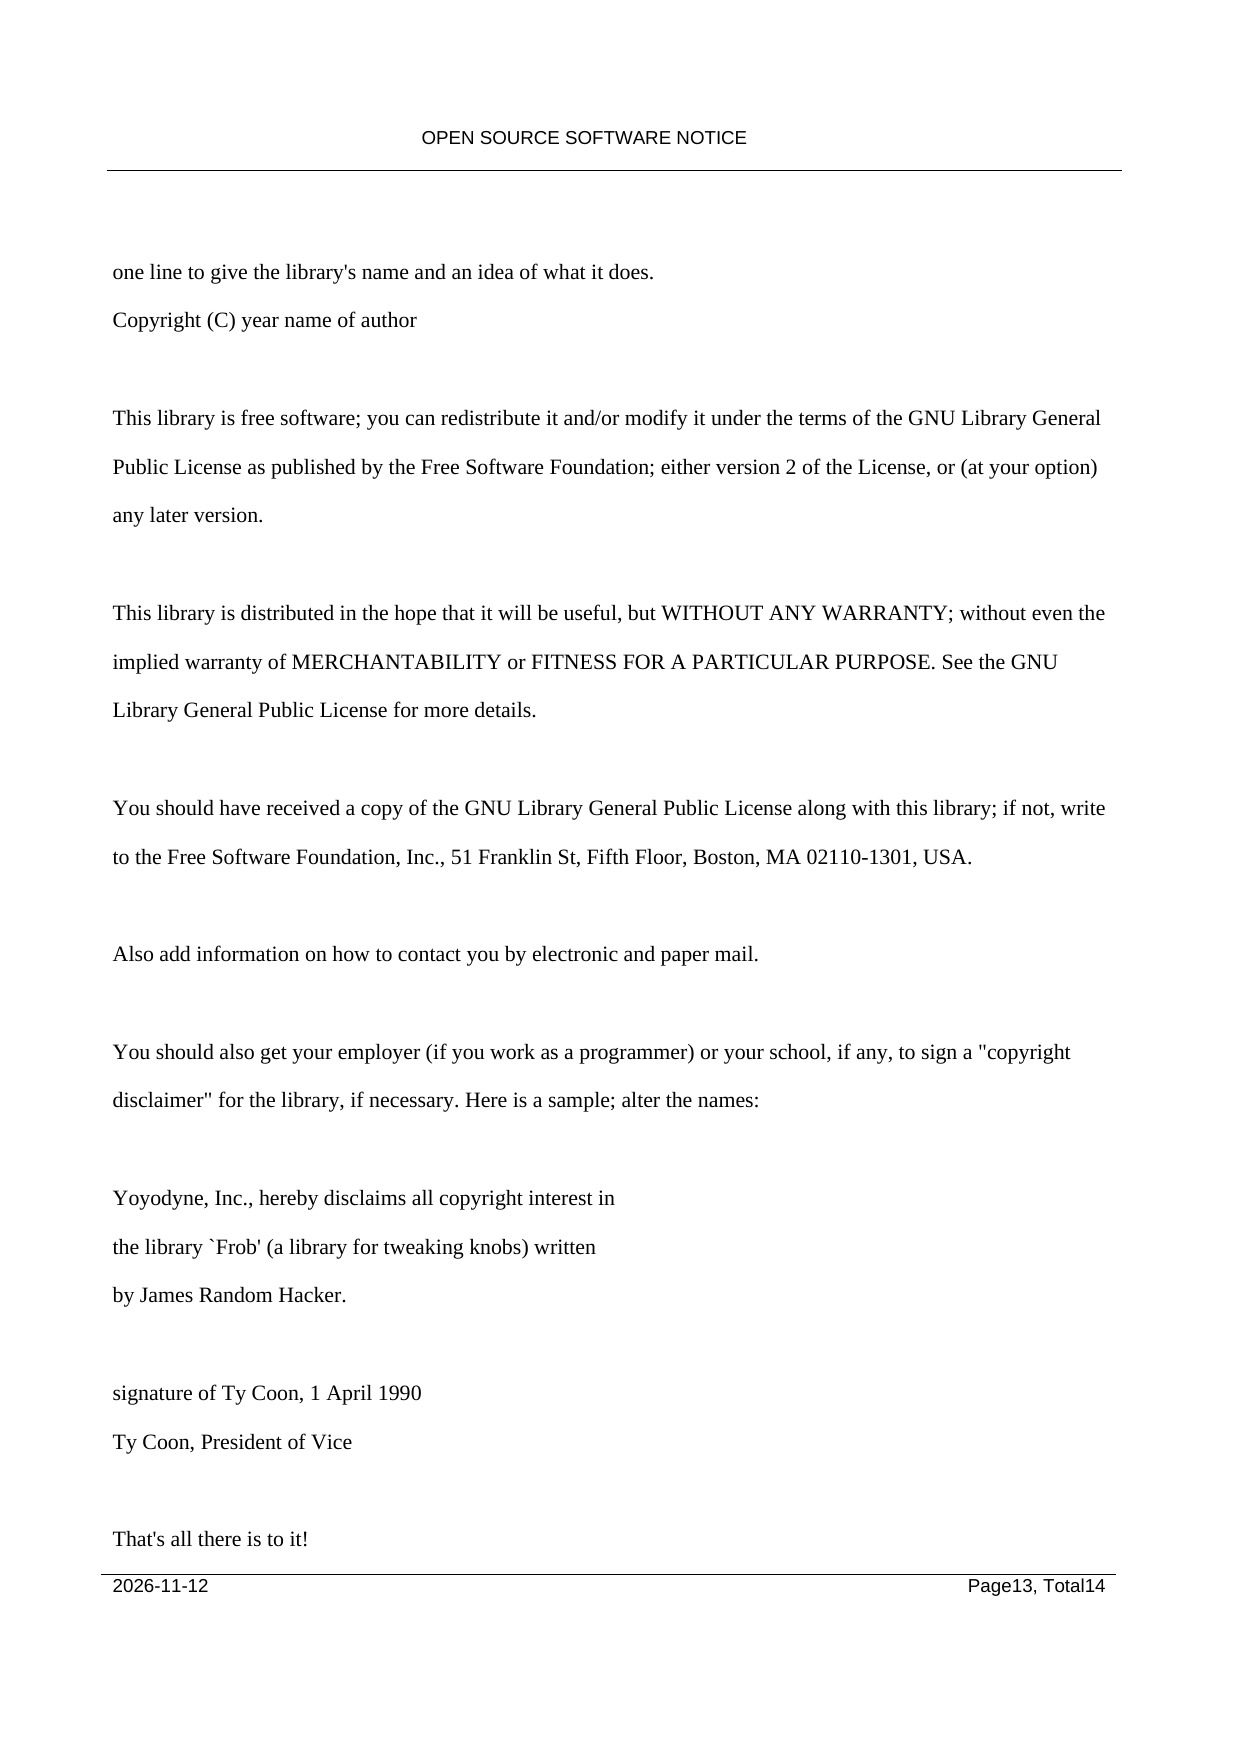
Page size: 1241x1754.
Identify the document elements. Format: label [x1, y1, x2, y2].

text [112, 206, 1128, 1555]
